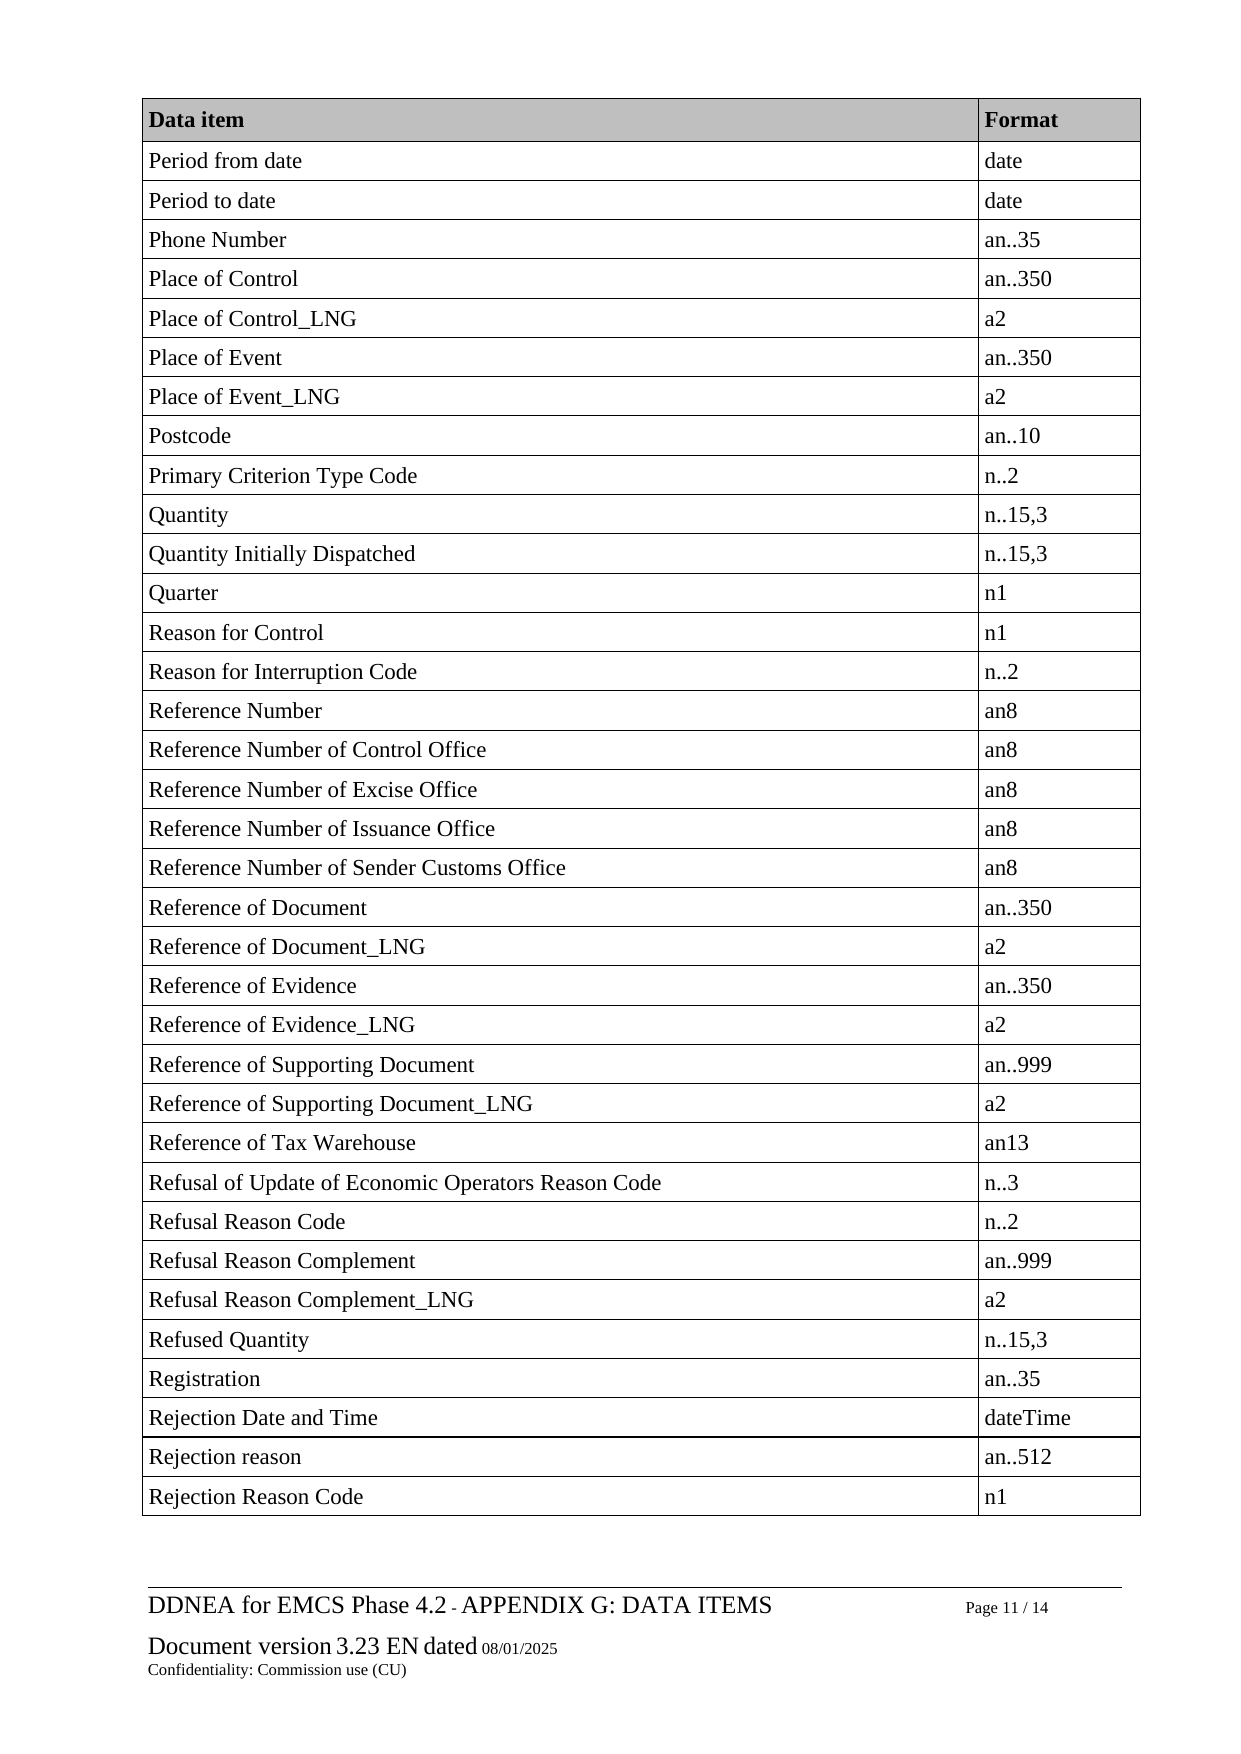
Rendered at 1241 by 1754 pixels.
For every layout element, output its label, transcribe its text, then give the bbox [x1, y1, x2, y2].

table_cell Registration [143, 1359, 978, 1397]
table_cell Period from date [143, 142, 978, 180]
table_cell an13 [979, 1123, 1140, 1162]
table_cell an..999 [979, 1045, 1140, 1083]
table_cell an..35 [979, 220, 1140, 258]
table_cell Phone Number [143, 220, 978, 258]
table_cell Refusal Reason Complement_LNG [143, 1280, 978, 1319]
table_cell Quarter [143, 574, 978, 612]
table_cell Place of Event [143, 338, 978, 376]
table_cell n..15,3 [979, 1320, 1140, 1358]
table_cell n..15,3 [979, 534, 1140, 572]
table_cell date [979, 181, 1140, 219]
table_cell an..350 [979, 888, 1140, 926]
table_cell Reference of Document_LNG [143, 927, 978, 965]
table_cell a2 [979, 1280, 1140, 1319]
table_header Data item [143, 99, 978, 141]
table_cell Reference Number of Excise Office [143, 770, 978, 808]
table_cell Reason for Interruption Code [143, 652, 978, 690]
table_cell n..2 [979, 1202, 1140, 1240]
table_cell Period to date [143, 181, 978, 219]
table_cell Reference Number of Issuance Office [143, 809, 978, 847]
table_cell Reference Number of Control Office [143, 731, 978, 769]
table_cell Reference Number of Sender Customs Office [143, 849, 978, 887]
table_cell Rejection Reason Code [143, 1477, 978, 1515]
table_cell an..350 [979, 259, 1140, 298]
table_cell Postcode [143, 416, 978, 455]
table_cell an..350 [979, 966, 1140, 1004]
table_cell an..35 [979, 1359, 1140, 1397]
table_cell Rejection Date and Time [143, 1398, 978, 1436]
table_cell Reference of Evidence [143, 966, 978, 1004]
table_cell Primary Criterion Type Code [143, 456, 978, 494]
table_cell n1 [979, 1477, 1140, 1515]
table_cell Quantity [143, 495, 978, 533]
table_cell an8 [979, 691, 1140, 729]
table_cell n..2 [979, 652, 1140, 690]
table_cell Reference Number [143, 691, 978, 729]
table_cell dateTime [979, 1398, 1140, 1436]
table_cell a2 [979, 1006, 1140, 1044]
table_cell Refusal of Update of Economic Operators Reason Code [143, 1163, 978, 1201]
table_cell n..3 [979, 1163, 1140, 1201]
table_cell a2 [979, 299, 1140, 337]
table_header Format [979, 99, 1140, 141]
table_cell Refused Quantity [143, 1320, 978, 1358]
table_cell date [979, 142, 1140, 180]
table_cell n..15,3 [979, 495, 1140, 533]
table_cell Quantity Initially Dispatched [143, 534, 978, 572]
table_cell an..10 [979, 416, 1140, 455]
table_cell an8 [979, 849, 1140, 887]
table_cell an..999 [979, 1241, 1140, 1279]
table_cell Reference of Supporting Document_LNG [143, 1084, 978, 1122]
table_cell Reason for Control [143, 613, 978, 651]
table_cell Place of Event_LNG [143, 377, 978, 415]
table_cell an8 [979, 731, 1140, 769]
table_cell an..512 [979, 1438, 1140, 1476]
table_cell a2 [979, 1084, 1140, 1122]
table_cell an..350 [979, 338, 1140, 376]
table_cell Place of Control_LNG [143, 299, 978, 337]
table_cell Reference of Evidence_LNG [143, 1006, 978, 1044]
table_cell a2 [979, 927, 1140, 965]
table_cell n1 [979, 613, 1140, 651]
table_cell an8 [979, 809, 1140, 847]
table_cell a2 [979, 377, 1140, 415]
table_cell Rejection reason [143, 1438, 978, 1476]
table_cell Reference of Tax Warehouse [143, 1123, 978, 1162]
table_cell an8 [979, 770, 1140, 808]
table_cell Refusal Reason Complement [143, 1241, 978, 1279]
table_cell Reference of Supporting Document [143, 1045, 978, 1083]
table_cell n..2 [979, 456, 1140, 494]
table_cell Reference of Document [143, 888, 978, 926]
table_cell n1 [979, 574, 1140, 612]
table_cell Refusal Reason Code [143, 1202, 978, 1240]
table_cell Place of Control [143, 259, 978, 298]
